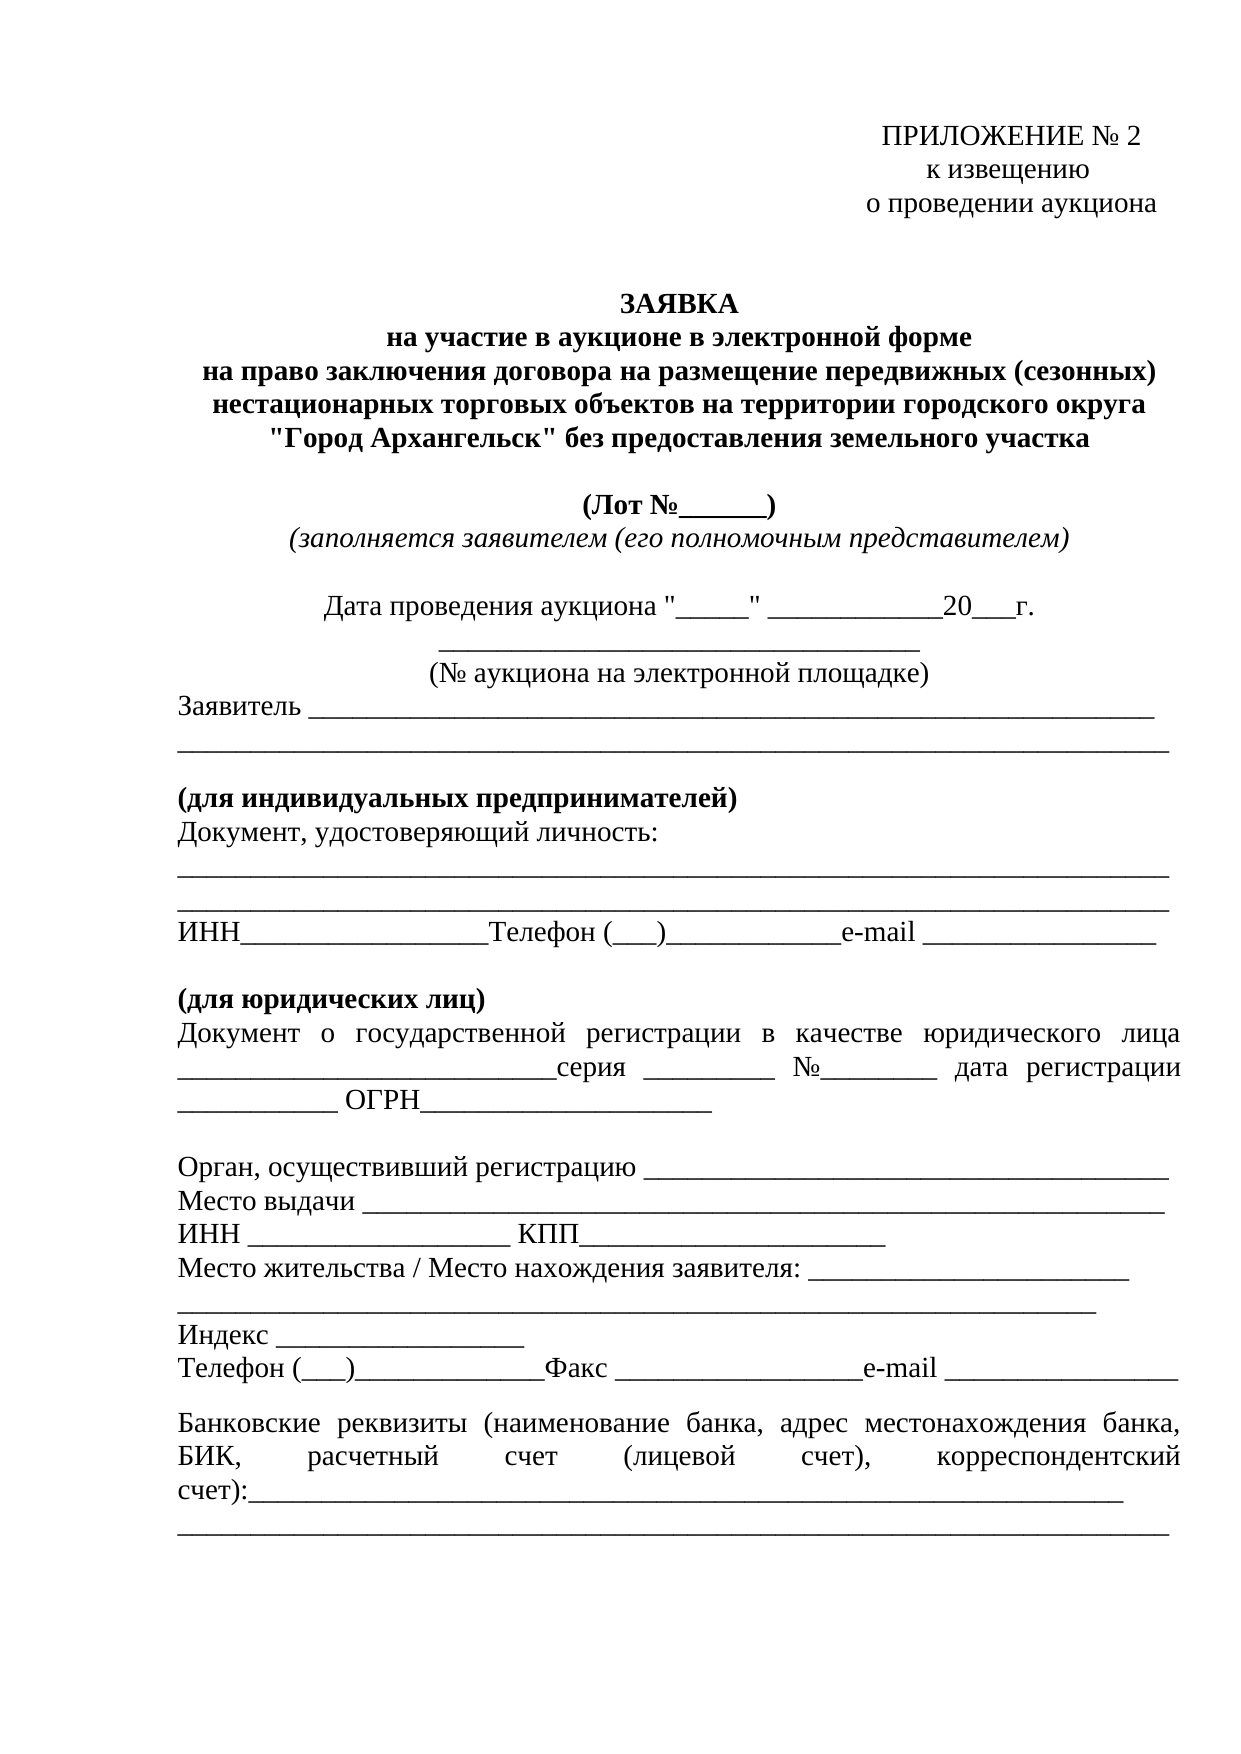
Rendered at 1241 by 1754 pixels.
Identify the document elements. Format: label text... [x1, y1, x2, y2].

text (заполняется заявителем (его полномочным представителем) [177, 521, 1181, 554]
text Орган, осуществивший регистрацию ____________________________________ [177, 1149, 1181, 1183]
text к извещению о проведении аукциона [842, 152, 1181, 219]
text Место выдачи _______________________________________________________ [177, 1183, 1181, 1216]
text ПРИЛОЖЕНИЕ № 2 [842, 118, 1181, 152]
text ИНН_________________Телефон (___)____________e-mail ________________ [177, 914, 1181, 948]
text Индекс _________________ [177, 1317, 1181, 1351]
text ____________________________________________________________________ [177, 722, 1181, 755]
text ____________________________________________________________________ [177, 1506, 1181, 1539]
text (Лот №______) [177, 487, 1181, 521]
text ________________________________________________________________________________________________________________________________________ [177, 847, 1181, 914]
text ИНН __________________ КПП_____________________ [177, 1216, 1181, 1250]
text на участие в аукционе в электронной форме [177, 319, 1181, 353]
text (для индивидуальных предпринимателей) [177, 780, 1181, 814]
text (№ аукциона на электронной площадке) [177, 655, 1181, 688]
text Телефон (___)_____________Факс _________________e-mail ________________ [177, 1351, 1181, 1384]
text (для юридических лиц) [177, 982, 1181, 1015]
text Заявитель __________________________________________________________ [177, 688, 1181, 722]
text _________________________________ [177, 621, 1181, 655]
text Документ, удостоверяющий личность: [177, 814, 1181, 847]
text на право заключения договора на размещение передвижных (сезонных) нестационарных торговых объектов на территории городского округа "Город Архангельск" без предоставления земельного участка [177, 353, 1181, 453]
text Банковские реквизиты (наименование банка, адрес местонахождения банка, БИК, расчетный счет (лицевой счет), корреспондентский счет):____________________________________________________________ [177, 1405, 1181, 1506]
text Место жительства / Место нахождения заявителя: ______________________ [177, 1250, 1181, 1283]
text ЗАЯВКА [177, 286, 1181, 319]
text Дата проведения аукциона "_____" ____________20___г. [177, 588, 1181, 621]
text _______________________________________________________________ [177, 1283, 1181, 1317]
text Документ о государственной регистрации в качестве юридического лица __________________________серия _________ №________ дата регистрации ___________ ОГРН____________________ [177, 1015, 1181, 1116]
